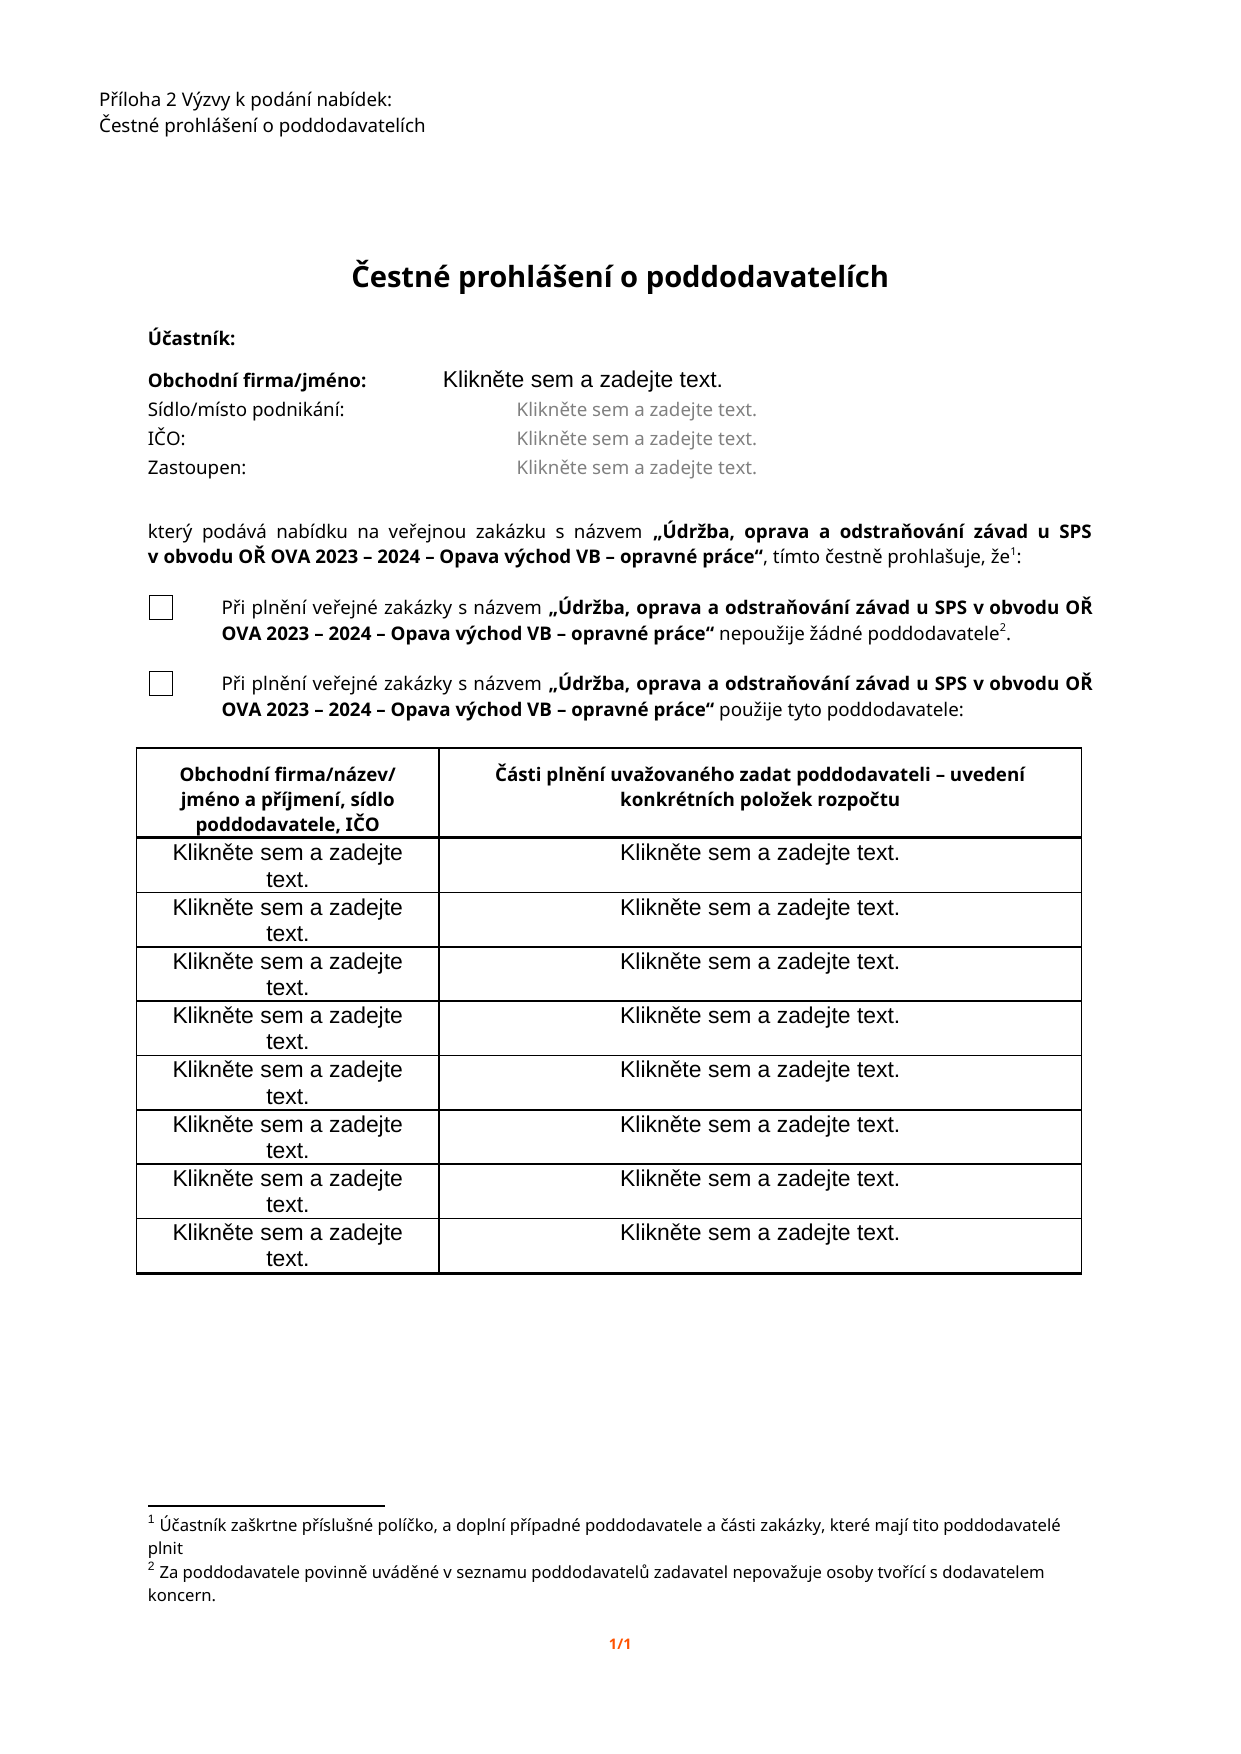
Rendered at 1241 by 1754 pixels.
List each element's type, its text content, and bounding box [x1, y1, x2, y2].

text který podává nabídku na veřejnou zakázku s názvem „Údržba, oprava a odstraňování závad u SPS v obvodu OŘ OVA 2023 – 2024 – Opava východ VB – opravné práce“, tímto čestně prohlašuje, že: [148, 518, 1093, 569]
text Účastník: [148, 321, 1093, 352]
text Při plnění veřejné zakázky s názvem „Údržba, oprava a odstraňování závad u SPS v obvodu OŘ OVA 2023 – 2024 – Opava východ VB – opravné práce“ použije tyto poddodavatele: [148, 670, 1093, 721]
table_header Části plnění uvažovaného zadat poddodavateli – uvedení konkrétních položek rozpočtu [440, 749, 1081, 836]
text Při plnění veřejné zakázky s názvem „Údržba, oprava a odstraňování závad u SPS v obvodu OŘ OVA 2023 – 2024 – Opava východ VB – opravné práce“ nepoužije žádné poddodavatele. [148, 594, 1093, 645]
text IČO: [148, 422, 1093, 451]
text Zastoupen: [148, 451, 1093, 480]
table_header Obchodní firma/název/ jméno a příjmení, sídlo poddodavatele, IČO [137, 749, 438, 836]
text Obchodní firma/jméno: [148, 364, 1093, 393]
text Sídlo/místo podnikání: [148, 393, 1093, 422]
title Čestné prohlášení o poddodavatelích [148, 256, 1093, 296]
